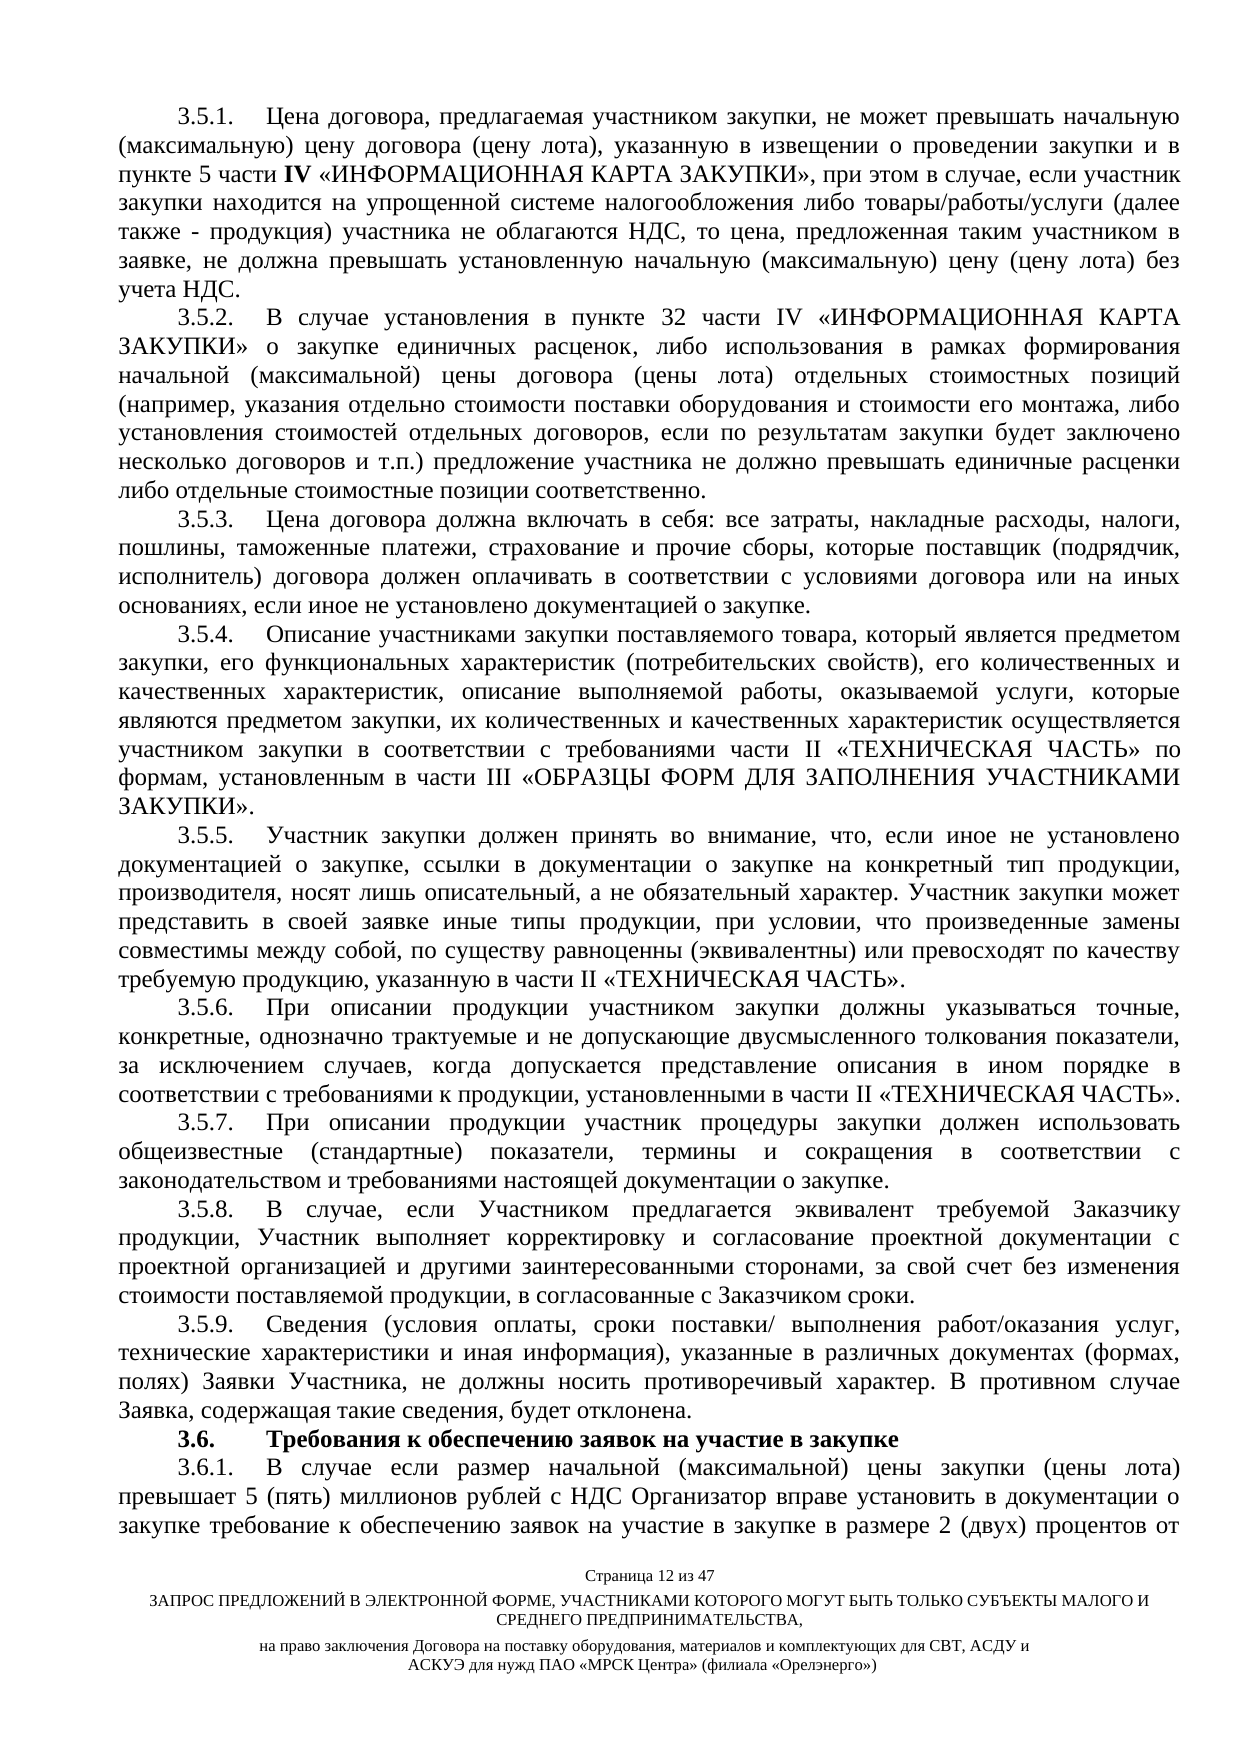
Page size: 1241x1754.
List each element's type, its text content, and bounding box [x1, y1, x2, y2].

subtitle При описании продукции участником закупки должны указываться точные, конкретные, однозначно трактуемые и не допускающие двусмысленного толкования показатели, за исключением случаев, когда допускается представление описания в ином порядке в соответствии с требованиями к продукции, установленными в части II «ТЕХНИЧЕСКАЯ ЧАСТЬ». [118, 992, 1181, 1107]
subtitle Цена договора должна включать в себя: все затраты, накладные расходы, налоги, пошлины, таможенные платежи, страхование и прочие сборы, которые поставщик (подрядчик, исполнитель) договора должен оплачивать в соответствии с условиями договора или на иных основаниях, если иное не установлено документацией о закупке. [118, 504, 1181, 619]
subtitle Описание участниками закупки поставляемого товара, который является предметом закупки, его функциональных характеристик (потребительских свойств), его количественных и качественных характеристик, описание выполняемой работы, оказываемой услуги, которые являются предметом закупки, их количественных и качественных характеристик осуществляется участником закупки в соответствии с требованиями части II «ТЕХНИЧЕСКАЯ ЧАСТЬ» по формам, установленным в части III «ОБРАЗЦЫ ФОРМ ДЛЯ ЗАПОЛНЕНИЯ УЧАСТНИКАМИ ЗАКУПКИ». [118, 619, 1181, 820]
subtitle В случае установления в пункте 32 части IV «ИНФОРМАЦИОННАЯ КАРТА ЗАКУПКИ» о закупке единичных расценок, либо использования в рамках формирования начальной (максимальной) цены договора (цены лота) отдельных стоимостных позиций (например, указания отдельно стоимости поставки оборудования и стоимости его монтажа, либо установления стоимостей отдельных договоров, если по результатам закупки будет заключено несколько договоров и т.п.) предложение участника не должно превышать единичные расценки либо отдельные стоимостные позиции соответственно. [118, 302, 1181, 504]
subtitle Требования к обеспечению заявок на участие в закупке [118, 1424, 1181, 1452]
subtitle Цена договора, предлагаемая участником закупки, не может превышать начальную (максимальную) цену договора (цену лота), указанную в извещении о проведении закупки и в пункте 5 части IV «ИНФОРМАЦИОННАЯ КАРТА ЗАКУПКИ», при этом в случае, если участник закупки находится на упрощенной системе налогообложения либо товары/работы/услуги (далее также - продукция) участника не облагаются НДС, то цена, предложенная таким участником в заявке, не должна превышать установленную начальную (максимальную) цену (цену лота) без учета НДС. [118, 101, 1181, 302]
subtitle В случае, если Участником предлагается эквивалент требуемой Заказчику продукции, Участник выполняет корректировку и согласование проектной документации с проектной организацией и другими заинтересованными сторонами, за свой счет без изменения стоимости поставляемой продукции, в согласованные с Заказчиком сроки. [118, 1194, 1181, 1309]
subtitle Участник закупки должен принять во внимание, что, если иное не установлено документацией о закупке, ссылки в документации о закупке на конкретный тип продукции, производителя, носят лишь описательный, а не обязательный характер. Участник закупки может представить в своей заявке иные типы продукции, при условии, что произведенные замены совместимы между собой, по существу равноценны (эквивалентны) или превосходят по качеству требуемую продукцию, указанную в части II «ТЕХНИЧЕСКАЯ ЧАСТЬ». [118, 820, 1181, 992]
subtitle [118, 1452, 1181, 1539]
subtitle При описании продукции участник процедуры закупки должен использовать общеизвестные (стандартные) показатели, термины и сокращения в соответствии с законодательством и требованиями настоящей документации о закупке. [118, 1107, 1181, 1194]
subtitle Сведения (условия оплаты, сроки поставки/ выполнения работ/оказания услуг, технические характеристики и иная информация), указанные в различных документах (формах, полях) Заявки Участника, не должны носить противоречивый характер. В противном случае Заявка, содержащая такие сведения, будет отклонена. [118, 1309, 1181, 1424]
